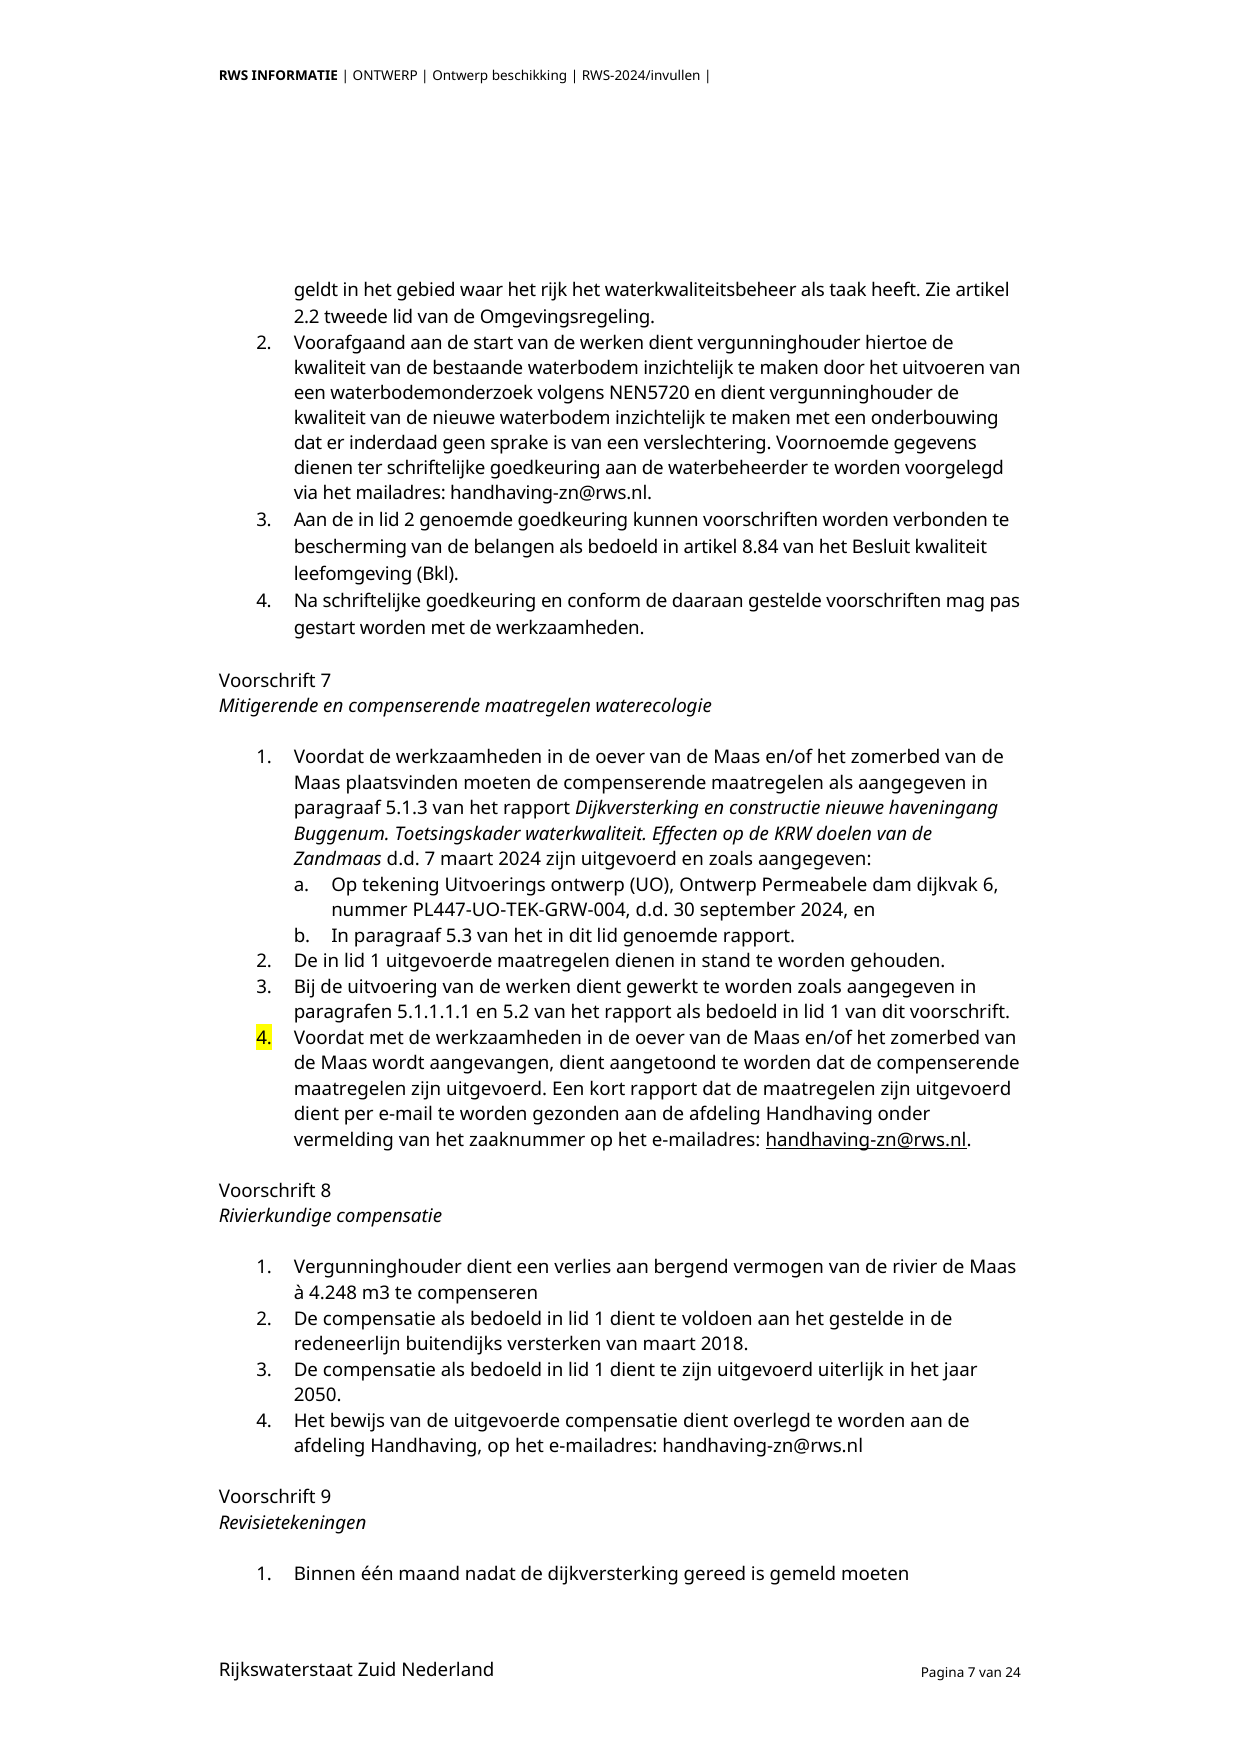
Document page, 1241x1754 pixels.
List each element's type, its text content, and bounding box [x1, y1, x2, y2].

list Het bewijs van de uitgevoerde compensatie dient overlegd te worden aan de afdeling Handhaving, op het e-mailadres: handhaving-zn@rws.nl [256, 1407, 1022, 1458]
list Bij de uitvoering van de werken dient gewerkt te worden zoals aangegeven in paragrafen 5.1.1.1.1 en 5.2 van het rapport als bedoeld in lid 1 van dit voorschrift. [256, 973, 1022, 1024]
list Voordat met de werkzaamheden in de oever van de Maas en/of het zomerbed van de Maas wordt aangevangen, dient aangetoond te worden dat de compenserende maatregelen zijn uitgevoerd. Een kort rapport dat de maatregelen zijn uitgevoerd dient per e-mail te worden gezonden aan de afdeling Handhaving onder vermelding van het zaaknummer op het e-mailadres: handhaving-zn@rws.nl. [256, 1024, 1022, 1152]
list Aan de in lid 2 genoemde goedkeuring kunnen voorschriften worden verbonden te bescherming van de belangen als bedoeld in artikel 8.84 van het Besluit kwaliteit leefomgeving (Bkl). [256, 504, 1022, 586]
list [256, 275, 1022, 329]
text Voorschrift 9 [218, 1483, 1022, 1509]
list De compensatie als bedoeld in lid 1 dient te voldoen aan het gestelde in de redeneerlijn buitendijks versterken van maart 2018. [256, 1305, 1022, 1356]
list De in lid 1 uitgevoerde maatregelen dienen in stand te worden gehouden. [256, 948, 1022, 973]
text Voorschrift 8 [218, 1177, 1022, 1203]
text Mitigerende en compenserende maatregelen waterecologie [218, 692, 1022, 718]
list Na schriftelijke goedkeuring en conform de daaraan gestelde voorschriften mag pas gestart worden met de werkzaamheden. [256, 586, 1022, 640]
list Vergunninghouder dient een verlies aan bergend vermogen van de rivier de Maas à 4.248 m3 te compenseren [256, 1254, 1022, 1305]
list Binnen één maand nadat de dijkversterking gereed is gemeld moeten [256, 1560, 1022, 1586]
list In paragraaf 5.3 van het in dit lid genoemde rapport. [293, 922, 1022, 948]
list Voorafgaand aan de start van de werken dient vergunninghouder hiertoe de kwaliteit van de bestaande waterbodem inzichtelijk te maken door het uitvoeren van een waterbodemonderzoek volgens NEN5720 en dient vergunninghouder de kwaliteit van de nieuwe waterbodem inzichtelijk te maken met een onderbouwing dat er inderdaad geen sprake is van een verslechtering. Voornoemde gegevens dienen ter schriftelijke goedkeuring aan de waterbeheerder te worden voorgelegd via het mailadres: handhaving-zn@rws.nl. [256, 329, 1022, 504]
text Voorschrift 7 [218, 667, 1022, 692]
list Voordat de werkzaamheden in de oever van de Maas en/of het zomerbed van de Maas plaatsvinden moeten de compenserende maatregelen als aangegeven in paragraaf 5.1.3 van het rapport Dijkversterking en constructie nieuwe haveningang Buggenum. Toetsingskader waterkwaliteit. Effecten op de KRW doelen van de Zandmaas d.d. 7 maart 2024 zijn uitgevoerd en zoals aangegeven: [256, 743, 1022, 871]
text Revisietekeningen [218, 1509, 1022, 1534]
text Rivierkundige compensatie [218, 1203, 1022, 1228]
list De compensatie als bedoeld in lid 1 dient te zijn uitgevoerd uiterlijk in het jaar 2050. [256, 1356, 1022, 1407]
list Op tekening Uitvoerings ontwerp (UO), Ontwerp Permeabele dam dijkvak 6, nummer PL447-UO-TEK-GRW-004, d.d. 30 september 2024, en [293, 871, 1022, 922]
